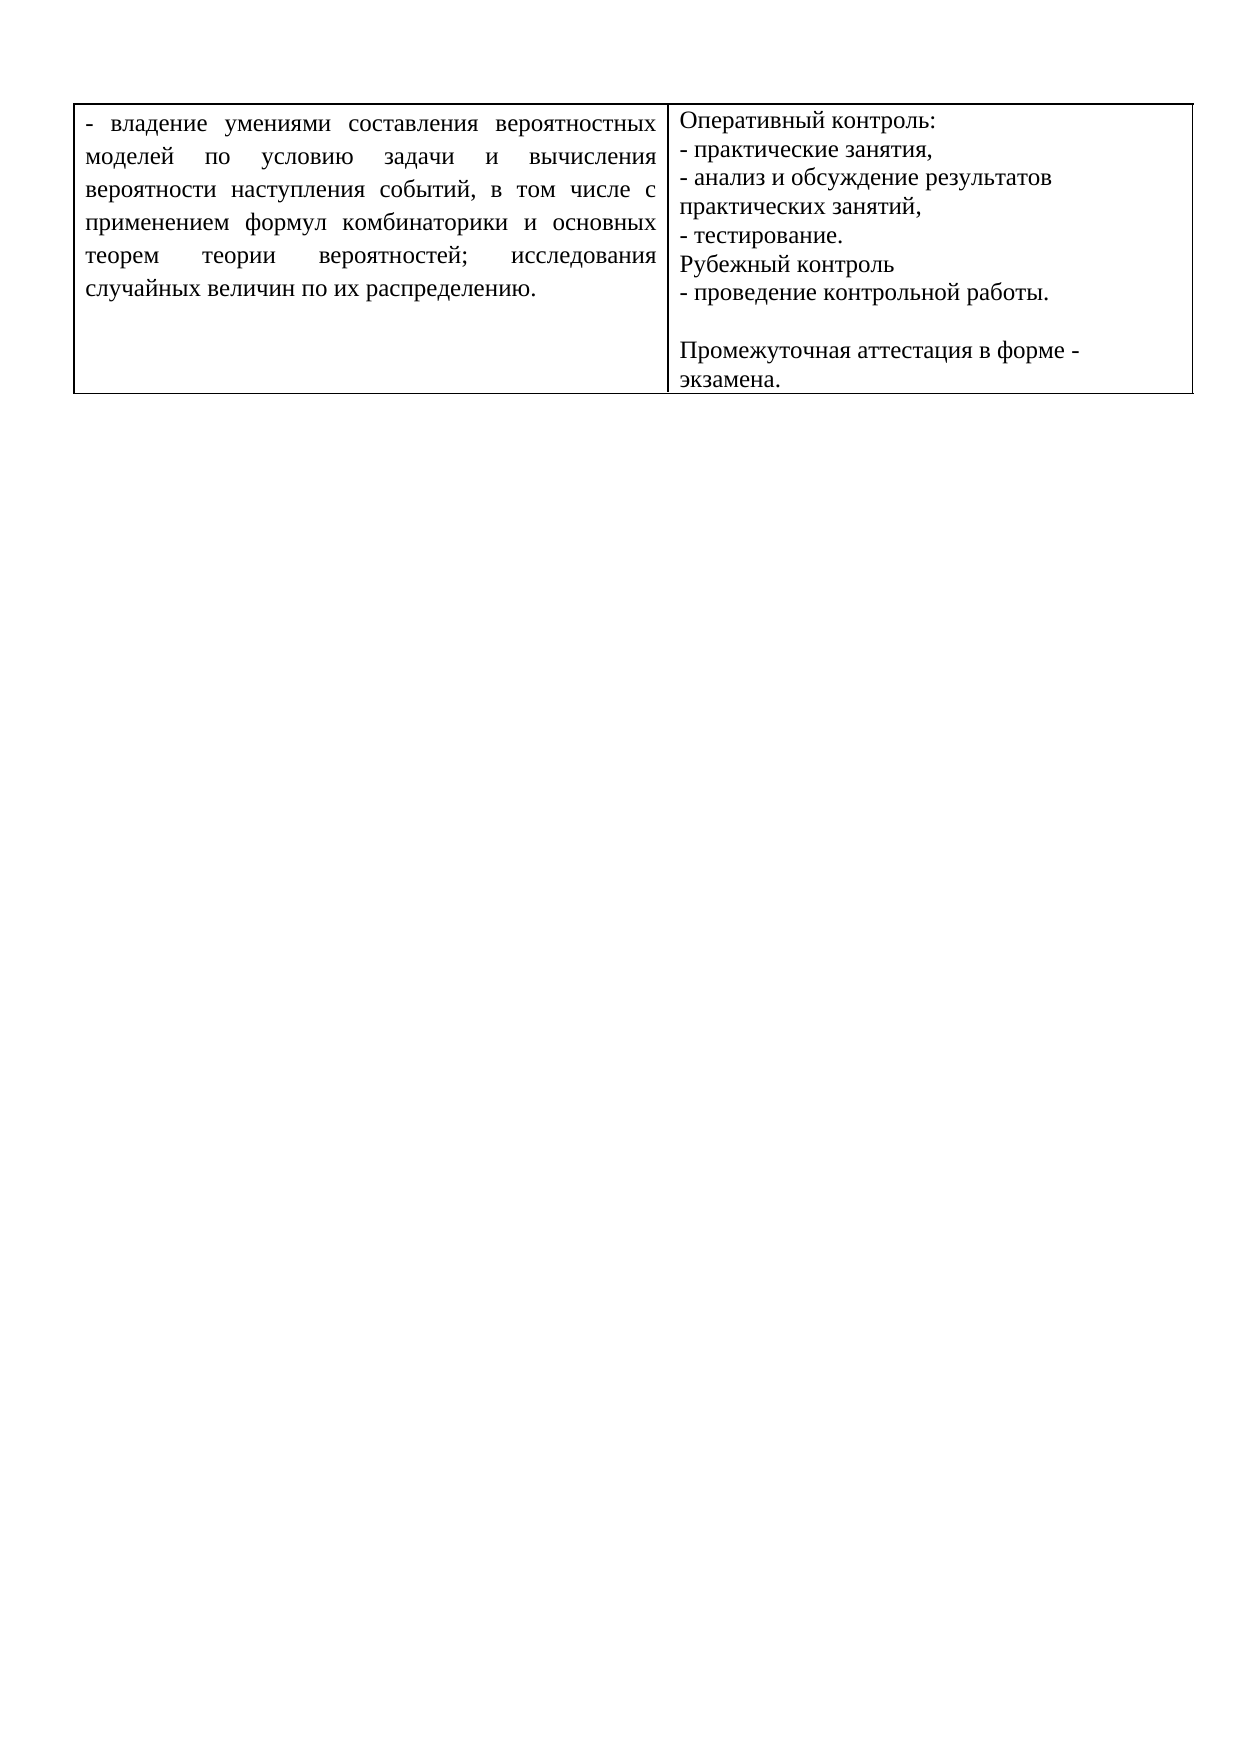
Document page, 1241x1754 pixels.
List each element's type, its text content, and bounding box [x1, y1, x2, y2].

table_cell - владение умениями составления вероятностных моделей по условию задачи и вычисления вероятности наступления событий, в том числе с применением формул комбинаторики и основных теорем теории вероятностей; исследования случайных величин по их распределению. [75, 105, 667, 392]
table_cell Оперативный контроль: - практические занятия, - анализ и обсуждение результатов практических занятий, - тестирование. Рубежный контроль - проведение контрольной работы. Промежуточная аттестация в форме - экзамена. [669, 105, 1192, 392]
